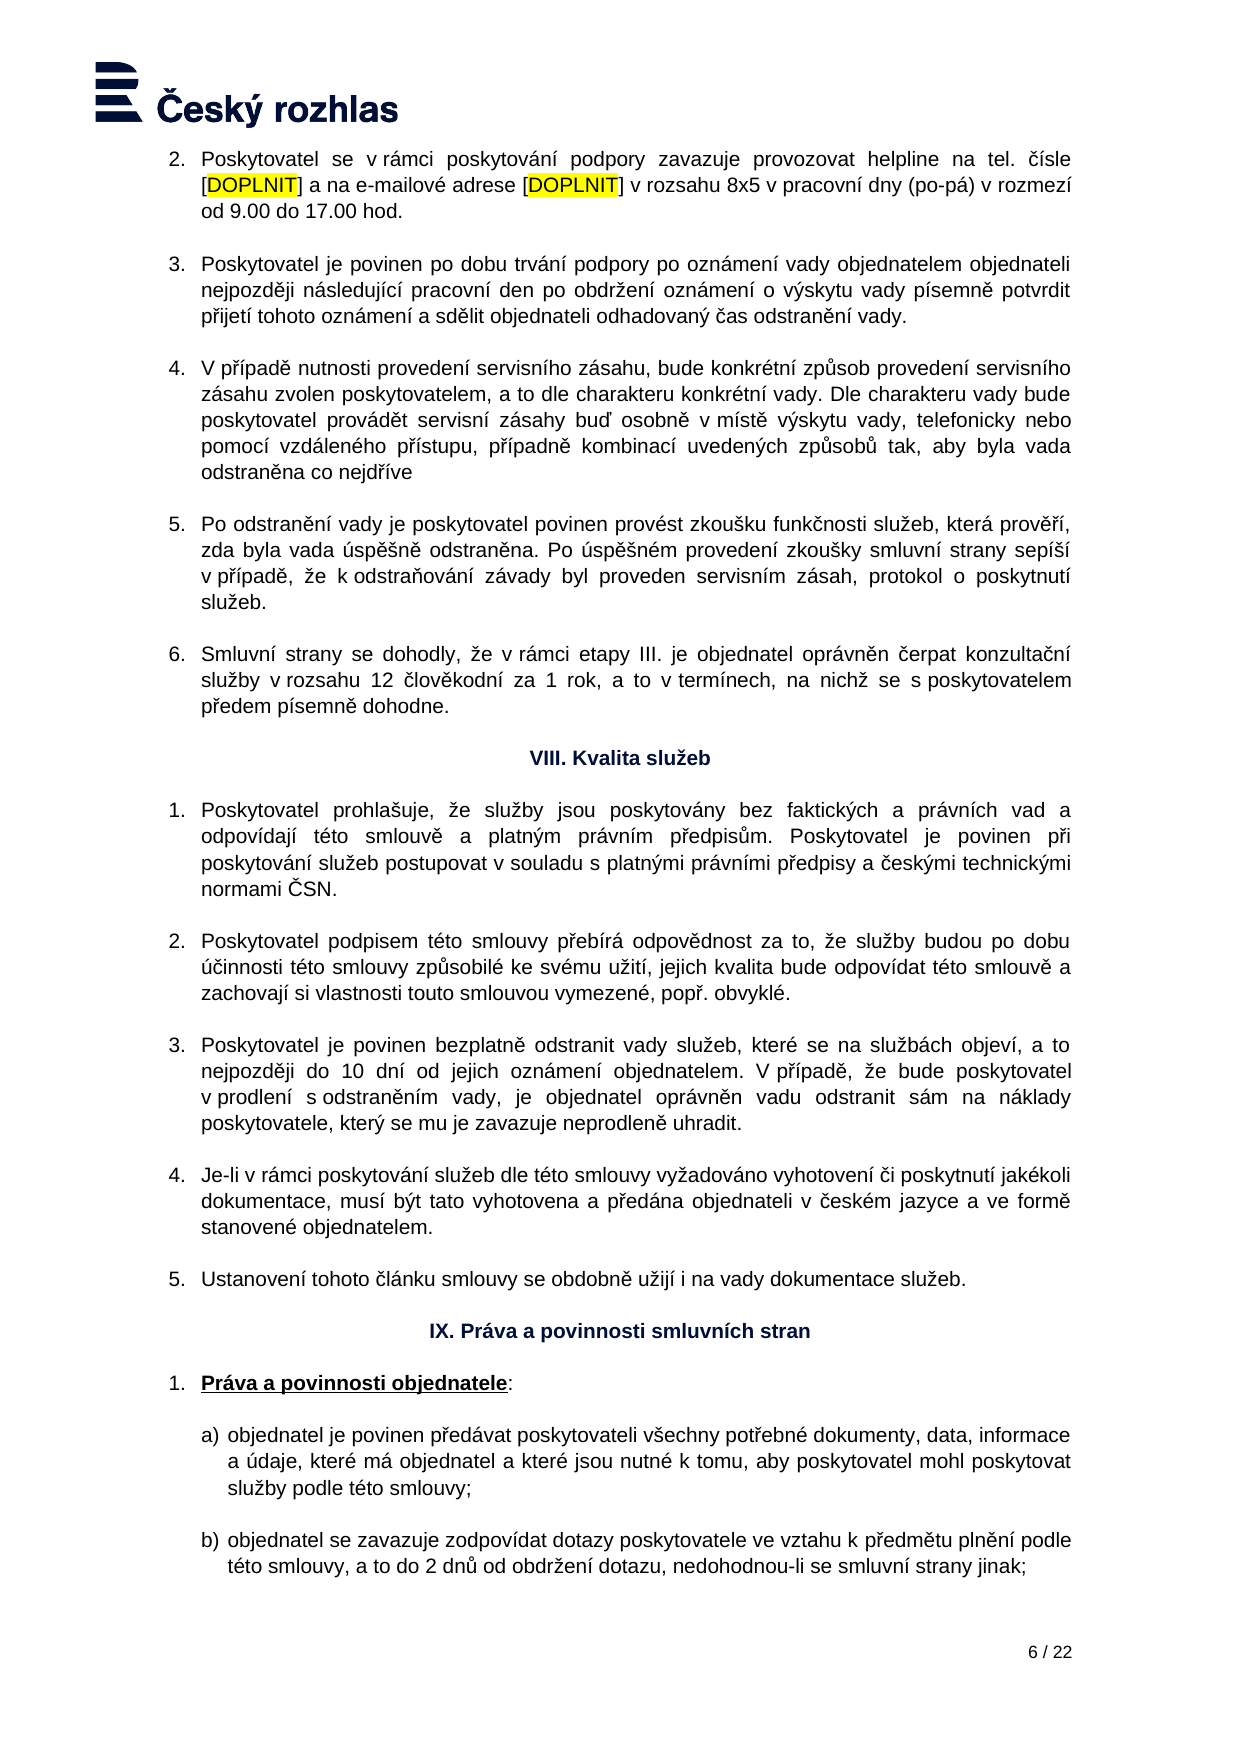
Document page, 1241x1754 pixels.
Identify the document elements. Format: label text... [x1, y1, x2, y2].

list Poskytovatel se v rámci poskytování podpory zavazuje provozovat helpline na tel. čísle [DOPLNIT] a na e-mailové adrese [DOPLNIT] v rozsahu 8x5 v pracovní dny (po-pá) v rozmezí od 9.00 do 17.00 hod. [168, 146, 1072, 224]
list Smluvní strany se dohodly, že v rámci etapy III. je objednatel oprávněn čerpat konzultační služby v rozsahu 12 člověkodní za 1 rok, a to v termínech, na nichž se s poskytovatelem předem písemně dohodne. [168, 641, 1072, 719]
list Je-li v rámci poskytování služeb dle této smlouvy vyžadováno vyhotovení či poskytnutí jakékoli dokumentace, musí být tato vyhotovena a předána objednateli v českém jazyce a ve formě stanovené objednatelem. [168, 1162, 1072, 1240]
list b) objednatel se zavazuje zodpovídat dotazy poskytovatele ve vztahu k předmětu plnění podle této smlouvy, a to do 2 dnů od obdržení dotazu, nedohodnou-li se smluvní strany jinak; [201, 1526, 1072, 1578]
list Poskytovatel prohlašuje, že služby jsou poskytovány bez faktických a právních vad a odpovídají této smlouvě a platným právním předpisům. Poskytovatel je povinen při poskytování služeb postupovat v souladu s platnými právními předpisy a českými technickými normami ČSN. [168, 797, 1072, 901]
subtitle Práva a povinnosti smluvních stran [168, 1318, 1072, 1344]
list Po odstranění vady je poskytovatel povinen provést zkoušku funkčnosti služeb, která prověří, zda byla vada úspěšně odstraněna. Po úspěšném provedení zkoušky smluvní strany sepíší v případě, že k odstraňování závady byl proveden servisním zásah, protokol o poskytnutí služeb. [168, 511, 1072, 615]
list Poskytovatel je povinen bezplatně odstranit vady služeb, které se na službách objeví, a to nejpozději do 10 dní od jejich oznámení objednatelem. V případě, že bude poskytovatel v prodlení s odstraněním vady, je objednatel oprávněn vadu odstranit sám na náklady poskytovatele, který se mu je zavazuje neprodleně uhradit. [168, 1031, 1072, 1136]
picture [95, 62, 398, 128]
subtitle Kvalita služeb [168, 745, 1072, 771]
list Ustanovení tohoto článku smlouvy se obdobně užijí i na vady dokumentace služeb. [168, 1266, 1072, 1292]
list V případě nutnosti provedení servisního zásahu, bude konkrétní způsob provedení servisního zásahu zvolen poskytovatelem, a to dle charakteru konkrétní vady. Dle charakteru vady bude poskytovatel provádět servisní zásahy buď osobně v místě výskytu vady, telefonicky nebo pomocí vzdáleného přístupu, případně kombinací uvedených způsobů tak, aby byla vada odstraněna co nejdříve [168, 354, 1072, 484]
list Práva a povinnosti objednatele: [168, 1370, 1072, 1396]
list a) objednatel je povinen předávat poskytovateli všechny potřebné dokumenty, data, informace a údaje, které má objednatel a které jsou nutné k tomu, aby poskytovatel mohl poskytovat služby podle této smlouvy; [201, 1422, 1072, 1500]
list Poskytovatel je povinen po dobu trvání podpory po oznámení vady objednatelem objednateli nejpozději následující pracovní den po obdržení oznámení o výskytu vady písemně potvrdit přijetí tohoto oznámení a sdělit objednateli odhadovaný čas odstranění vady. [168, 250, 1072, 328]
list Poskytovatel podpisem této smlouvy přebírá odpovědnost za to, že služby budou po dobu účinnosti této smlouvy způsobilé ke svému užití, jejich kvalita bude odpovídat této smlouvě a zachovají si vlastnosti touto smlouvou vymezené, popř. obvyklé. [168, 927, 1072, 1005]
